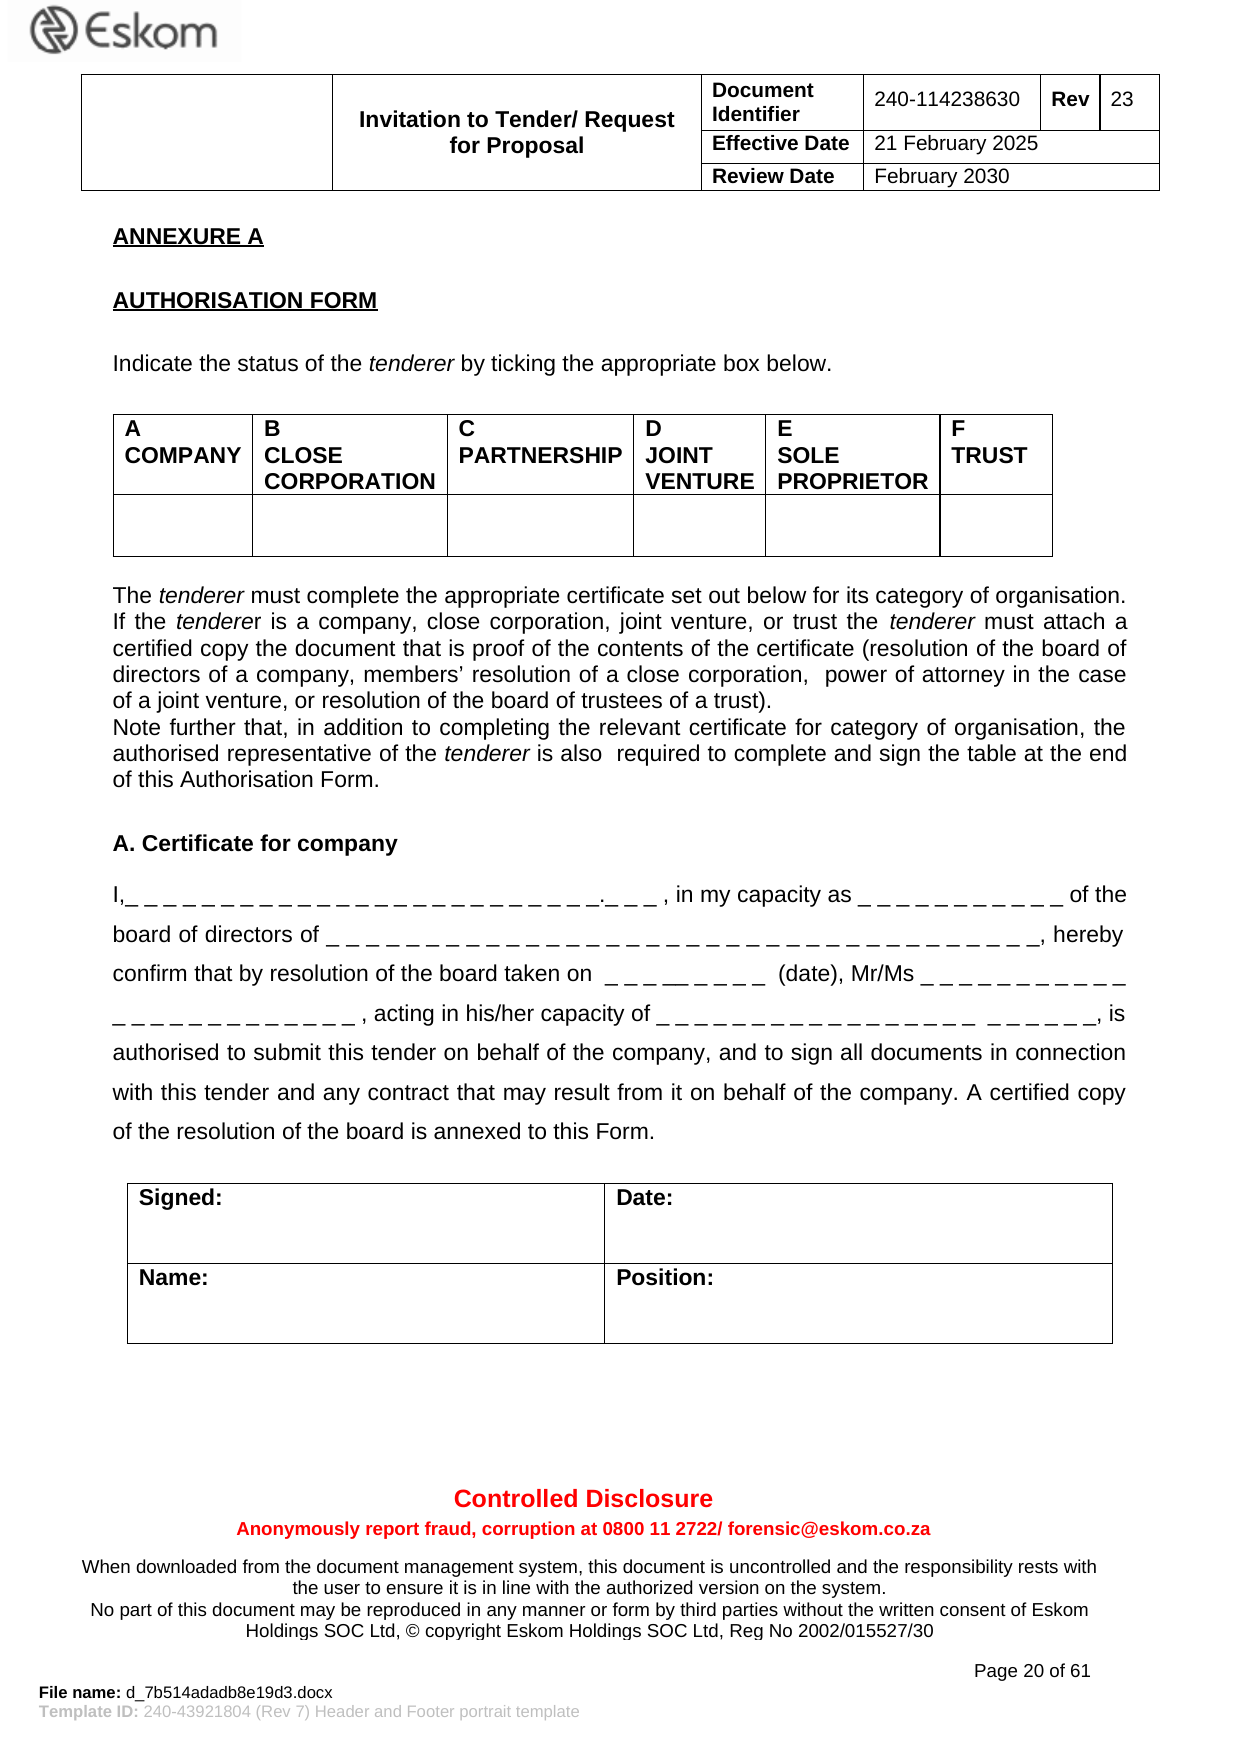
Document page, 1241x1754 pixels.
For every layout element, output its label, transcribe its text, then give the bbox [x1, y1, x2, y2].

table_header E SOLE PROPRIETOR [766, 415, 939, 494]
table_cell Name: [128, 1264, 604, 1343]
table_cell [448, 495, 633, 556]
table_cell [634, 495, 765, 556]
text The tenderer must complete the appropriate certificate set out below for its category of organisation. If the tenderer is a company, close corporation, joint venture, or trust the tenderer must attach a certified copy the document that is proof of the contents of the certificate (resolution of the board of directors of a company, members’ resolution of a close corporation, power of attorney in the case of a joint venture, or resolution of the board of trustees of a trust). [112, 582, 1128, 713]
table_header B CLOSE CORPORATION [253, 415, 447, 494]
table_header Signed: [128, 1184, 604, 1263]
text AUTHORISATION FORM [112, 287, 1128, 313]
text I,_ _ _ _ _ _ _ _ _ _ _ _ _ _ _ _ _ _ _ _ _ _ _ _ _._ _ _ , in my capacity as _ _ _ _ _ _ _ _ _ _ _ of the board of directors of _ _ _ _ _ _ _ _ _ _ _ _ _ _ _ _ _ _ _ _ _ _ _ _ _ _ _ _ _ _ _ _ _ _ _ _, hereby confirm that by resolution of the board taken on _ _ _ __ _ _ _ _ (date), Mr/Ms _ _ _ _ _ _ _ _ _ _ _ _ _ _ _ _ _ _ _ _ _ _ _ _ , acting in his/her capacity of _ _ _ _ _ _ _ _ _ _ _ _ _ _ _ _ _ _ _ _ _ _ _, is authorised to submit this tender on behalf of the company, and to sign all documents in connection with this tender and any contract that may result from it on behalf of the company. A certified copy of the resolution of the board is annexed to this Form. [112, 881, 1128, 1145]
table_cell [253, 495, 447, 556]
table_header F TRUST [941, 415, 1052, 494]
text Note further that, in addition to completing the relevant certificate for category of organisation, the authorised representative of the tenderer is also required to complete and sign the table at the end of this Authorisation Form. [112, 713, 1128, 793]
text Indicate the status of the tenderer by ticking the appropriate box below. [112, 350, 1128, 377]
table_cell Position: [605, 1264, 1112, 1343]
text A. Certificate for company [112, 830, 1128, 856]
table_cell [114, 495, 252, 556]
table_header Date: [605, 1184, 1112, 1263]
table_header D JOINT VENTURE [634, 415, 765, 494]
table_header C PARTNERSHIP [448, 415, 633, 494]
table_cell [941, 495, 1052, 556]
table_cell [766, 495, 939, 556]
table_header A COMPANY [114, 415, 252, 494]
text ANNEXURE A [112, 223, 1128, 249]
